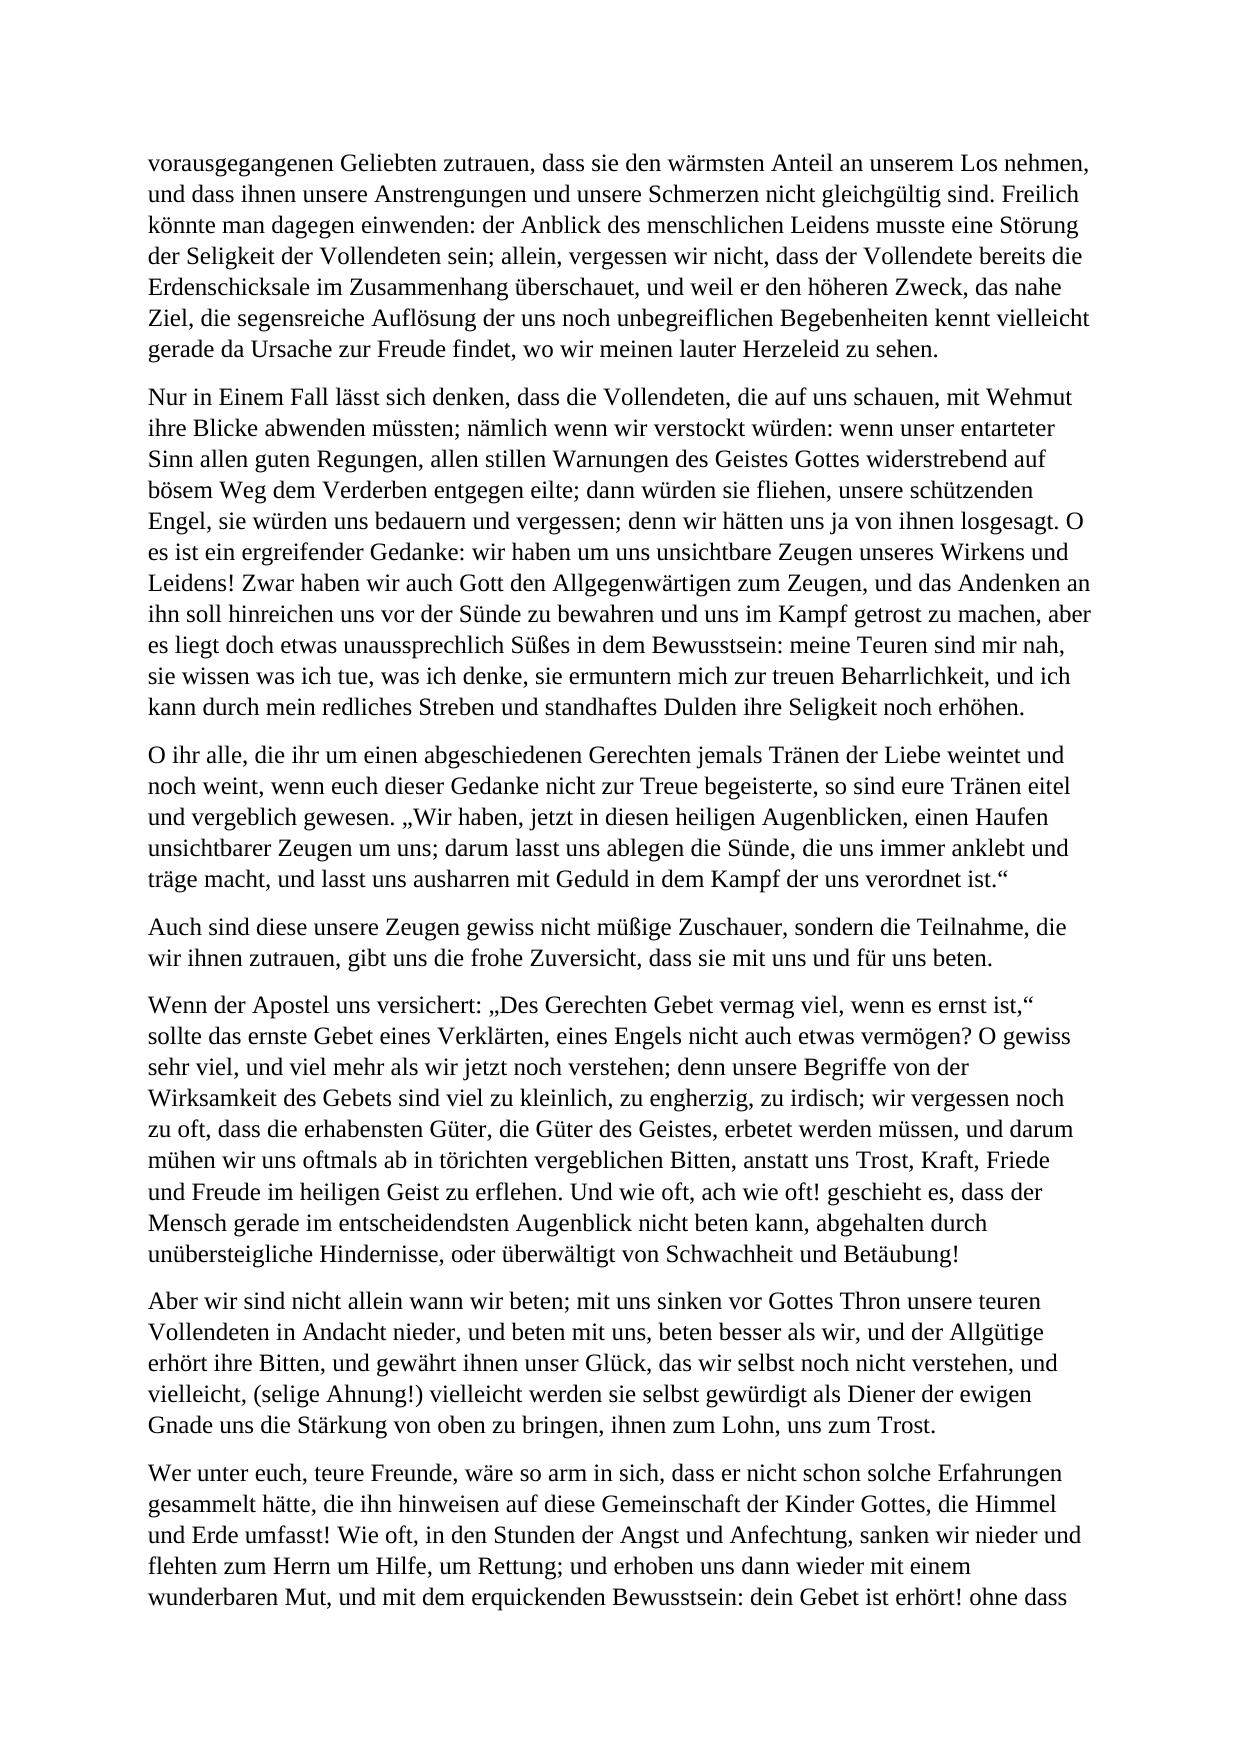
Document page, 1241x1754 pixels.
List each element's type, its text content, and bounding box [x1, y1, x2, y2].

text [148, 1458, 1093, 1611]
text Aber wir sind nicht allein wann wir beten; mit uns sinken vor Gottes Thron unsere teuren Vollendeten in Andacht nieder, und beten mit uns, beten besser als wir, und der Allgütige erhört ihre Bitten, und gewährt ihnen unser Glück, das wir selbst noch nicht verstehen, und vielleicht, (selige Ahnung!) vielleicht werden sie selbst gewürdigt als Diener der ewigen Gnade uns die Stärkung von oben zu bringen, ihnen zum Lohn, uns zum Trost. [148, 1286, 1093, 1439]
text Auch sind diese unsere Zeugen gewiss nicht müßige Zuschauer, sondern die Teilnahme, die wir ihnen zutrauen, gibt uns die frohe Zuversicht, dass sie mit uns und für uns beten. [148, 912, 1093, 971]
text Wenn der Apostel uns versichert: „Des Gerechten Gebet vermag viel, wenn es ernst ist,“ sollte das ernste Gebet eines Verklärten, eines Engels nicht auch etwas vermögen? O gewiss sehr viel, und viel mehr als wir jetzt noch verstehen; denn unsere Begriffe von der Wirksamkeit des Gebets sind viel zu kleinlich, zu engherzig, zu irdisch; wir vergessen noch zu oft, dass die erhabensten Güter, die Güter des Geistes, erbetet werden müssen, und darum mühen wir uns oftmals ab in törichten vergeblichen Bitten, anstatt uns Trost, Kraft, Friede und Freude im heiligen Geist zu erflehen. Und wie oft, ach wie oft! geschieht es, dass der Mensch gerade im entscheidendsten Augenblick nicht beten kann, abgehalten durch unübersteigliche Hindernisse, oder überwältigt von Schwachheit und Betäubung! [148, 990, 1093, 1267]
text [148, 148, 1093, 363]
text Nur in Einem Fall lässt sich denken, dass die Vollendeten, die auf uns schauen, mit Wehmut ihre Blicke abwenden müssten; nämlich wenn wir verstockt würden: wenn unser entarteter Sinn allen guten Regungen, allen stillen Warnungen des Geistes Gottes widerstrebend auf bösem Weg dem Verderben entgegen eilte; dann würden sie fliehen, unsere schützenden Engel, sie würden uns bedauern und vergessen; denn wir hätten uns ja von ihnen losgesagt. O es ist ein ergreifender Gedanke: wir haben um uns unsichtbare Zeugen unseres Wirkens und Leidens! Zwar haben wir auch Gott den Allgegenwärtigen zum Zeugen, und das Andenken an ihn soll hinreichen uns vor der Sünde zu bewahren und uns im Kampf getrost zu machen, aber es liegt doch etwas unaussprechlich Süßes in dem Bewusstsein: meine Teuren sind mir nah, sie wissen was ich tue, was ich denke, sie ermuntern mich zur treuen Beharrlichkeit, und ich kann durch mein redliches Streben und standhaftes Dulden ihre Seligkeit noch erhöhen. [148, 382, 1093, 721]
text O ihr alle, die ihr um einen abgeschiedenen Gerechten jemals Tränen der Liebe weintet und noch weint, wenn euch dieser Gedanke nicht zur Treue begeisterte, so sind eure Tränen eitel und vergeblich gewesen. „Wir haben, jetzt in diesen heiligen Augenblicken, einen Haufen unsichtbarer Zeugen um uns; darum lasst uns ablegen die Sünde, die uns immer anklebt und träge macht, und lasst uns ausharren mit Geduld in dem Kampf der uns verordnet ist.“ [148, 740, 1093, 893]
